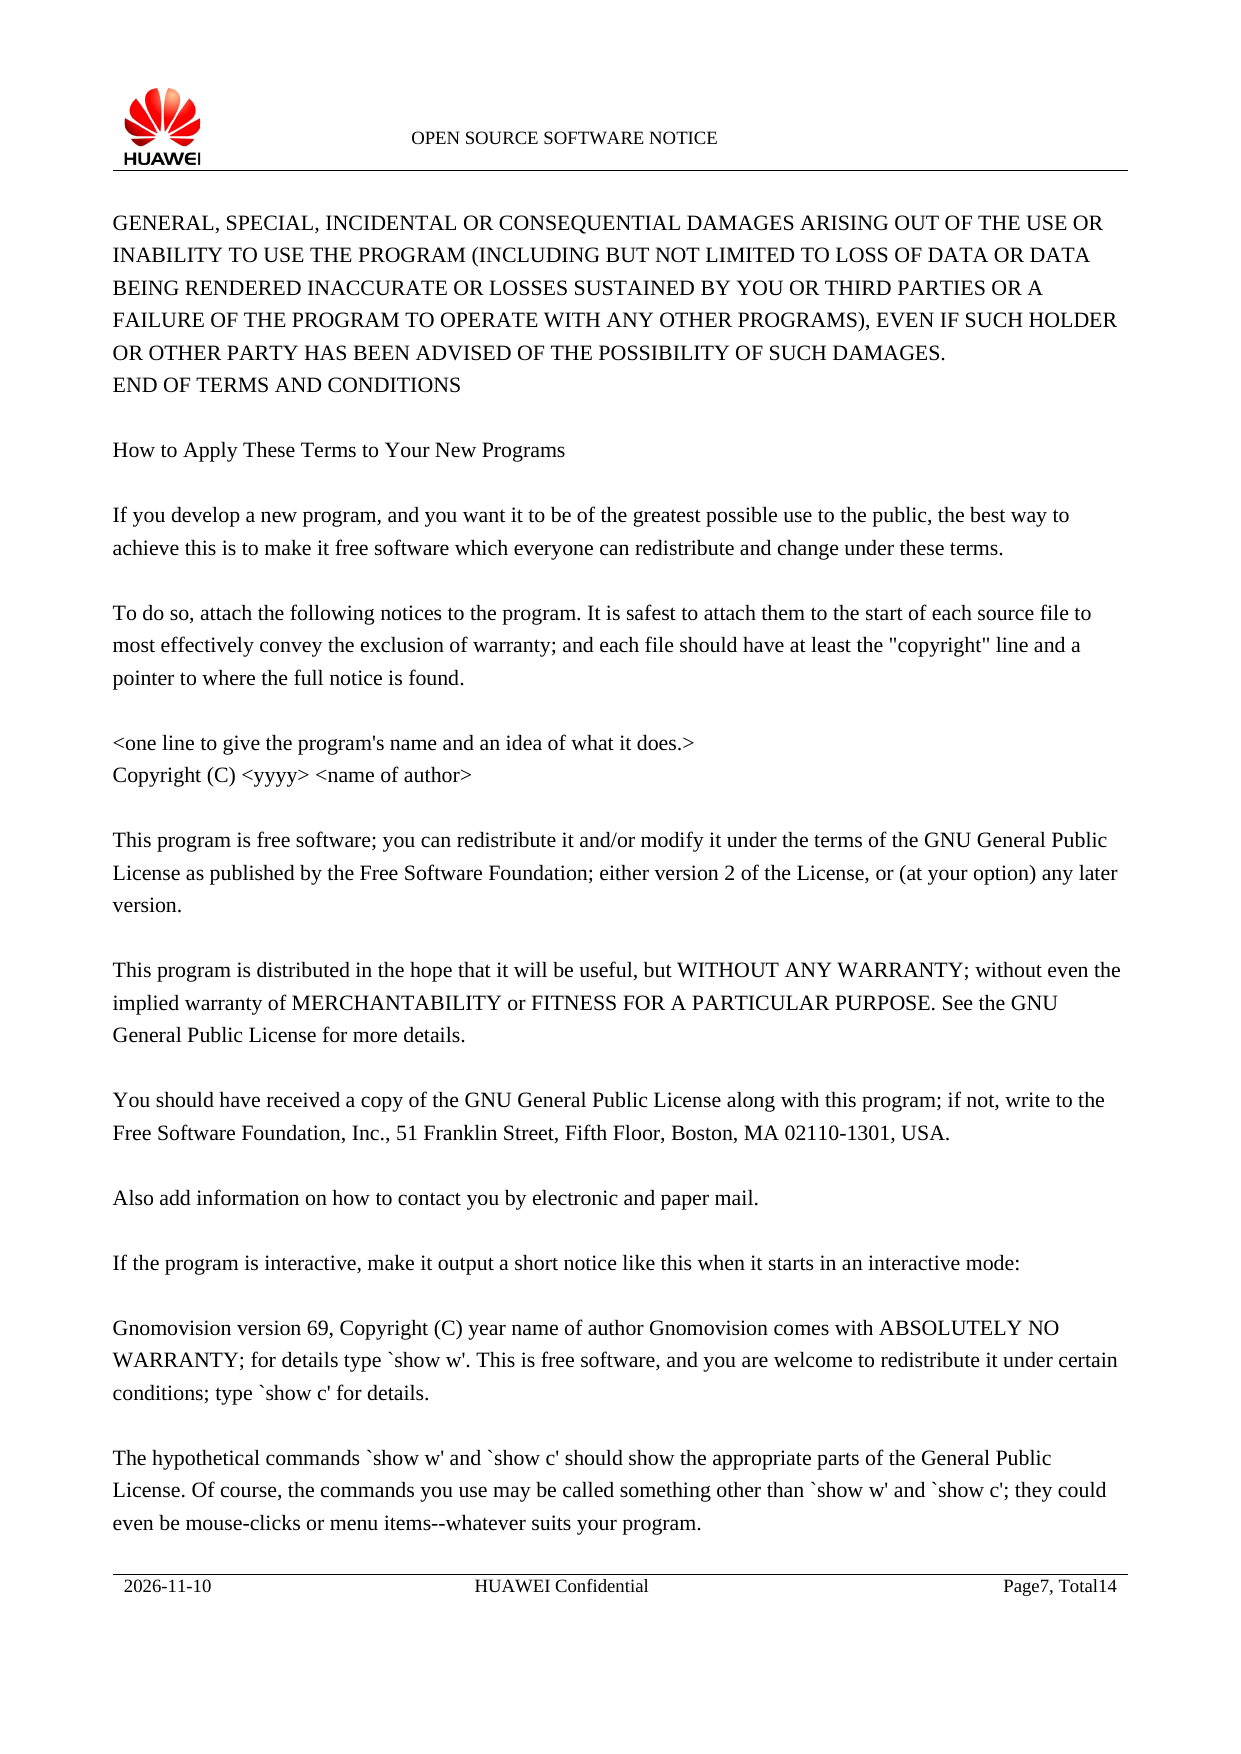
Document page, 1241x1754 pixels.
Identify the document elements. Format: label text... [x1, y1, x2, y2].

picture [124, 88, 201, 165]
